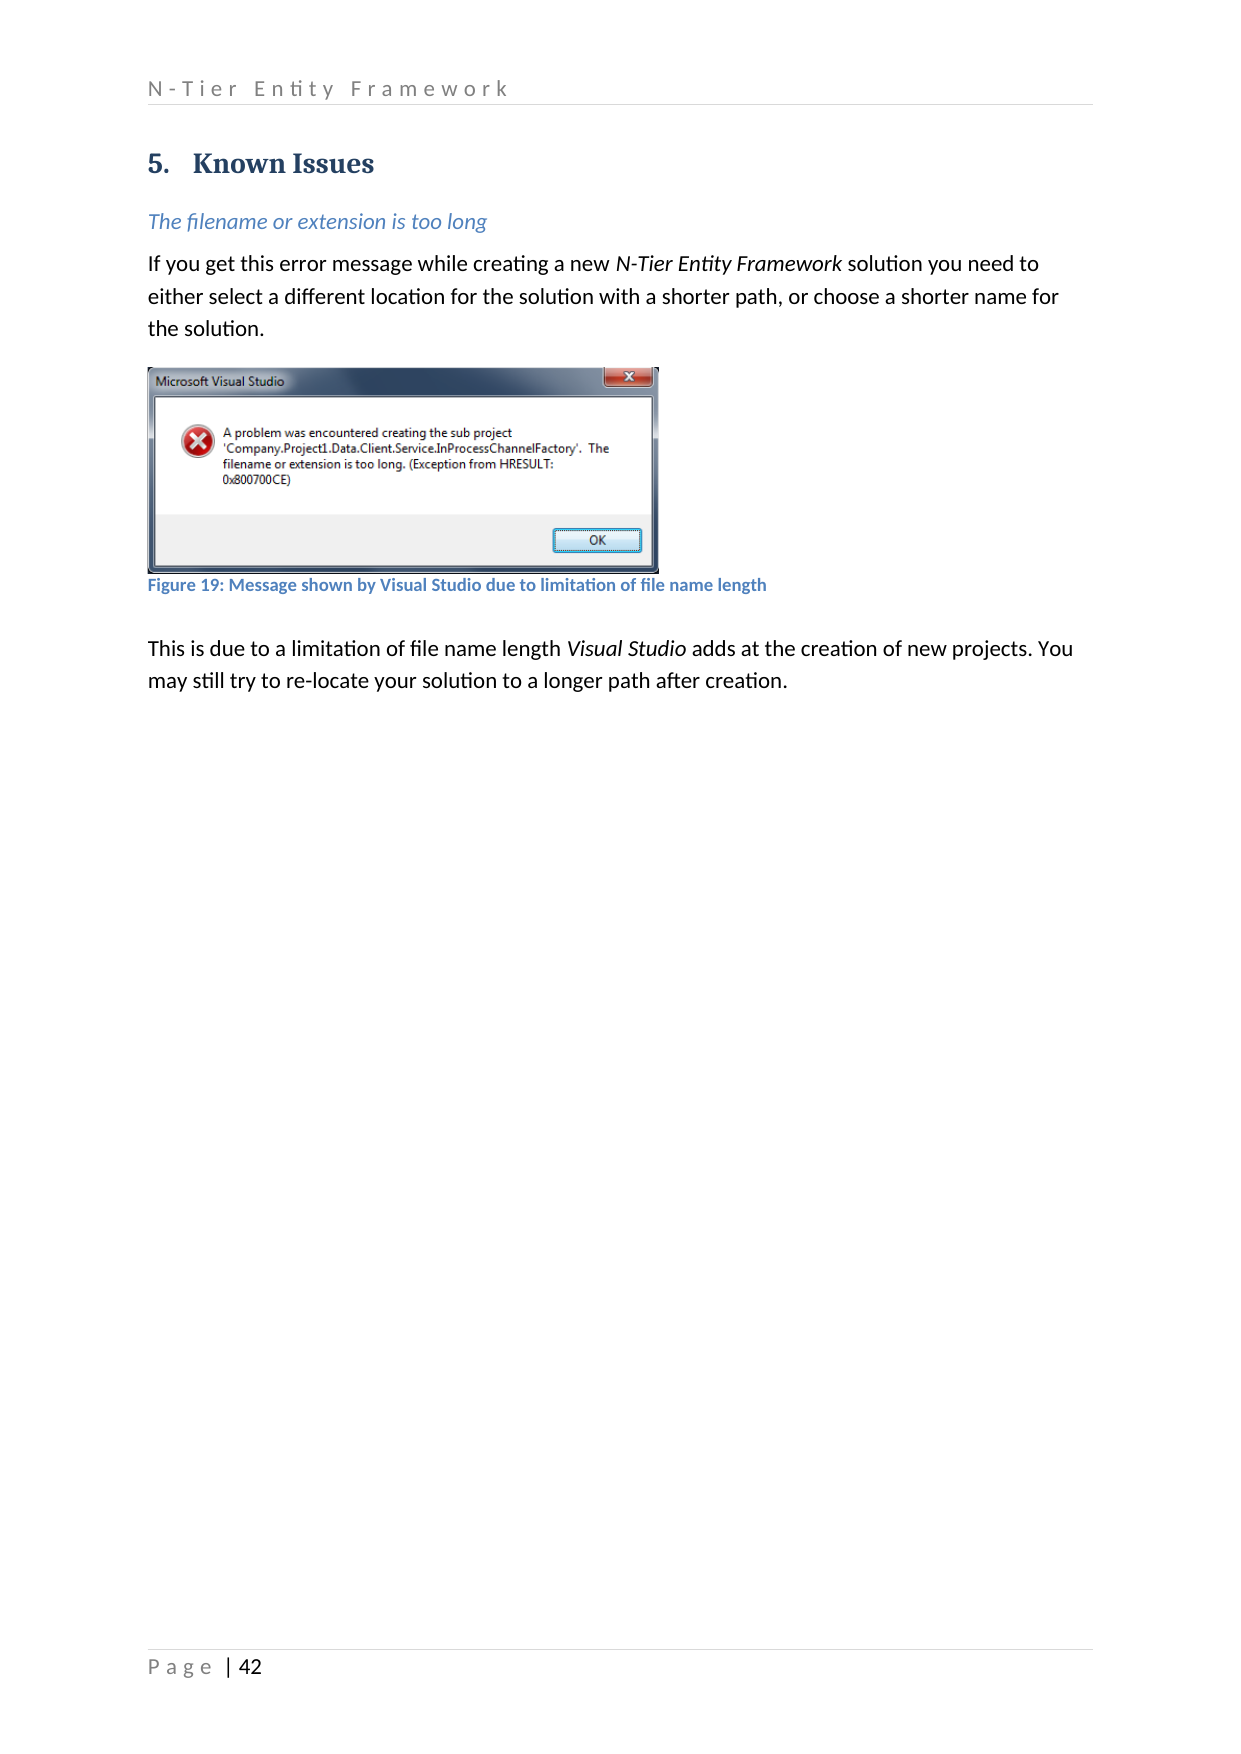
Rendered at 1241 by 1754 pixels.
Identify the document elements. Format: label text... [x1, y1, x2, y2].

text Figure 19: Message shown by Visual Studio due to limitation of file name length [148, 574, 1093, 597]
subtitle The filename or extension is too long [148, 207, 1093, 235]
text If you get this error message while creating a new N-Tier Entity Framework solution you need to either select a different location for the solution with a shorter path, or choose a shorter name for the solution. [148, 249, 1093, 342]
picture [147, 367, 659, 574]
text This is due to a limitation of file name length Visual Studio adds at the creation of new projects. You may still try to re-locate your solution to a longer path after creation. [148, 634, 1093, 694]
subtitle Known Issues [148, 148, 1093, 181]
